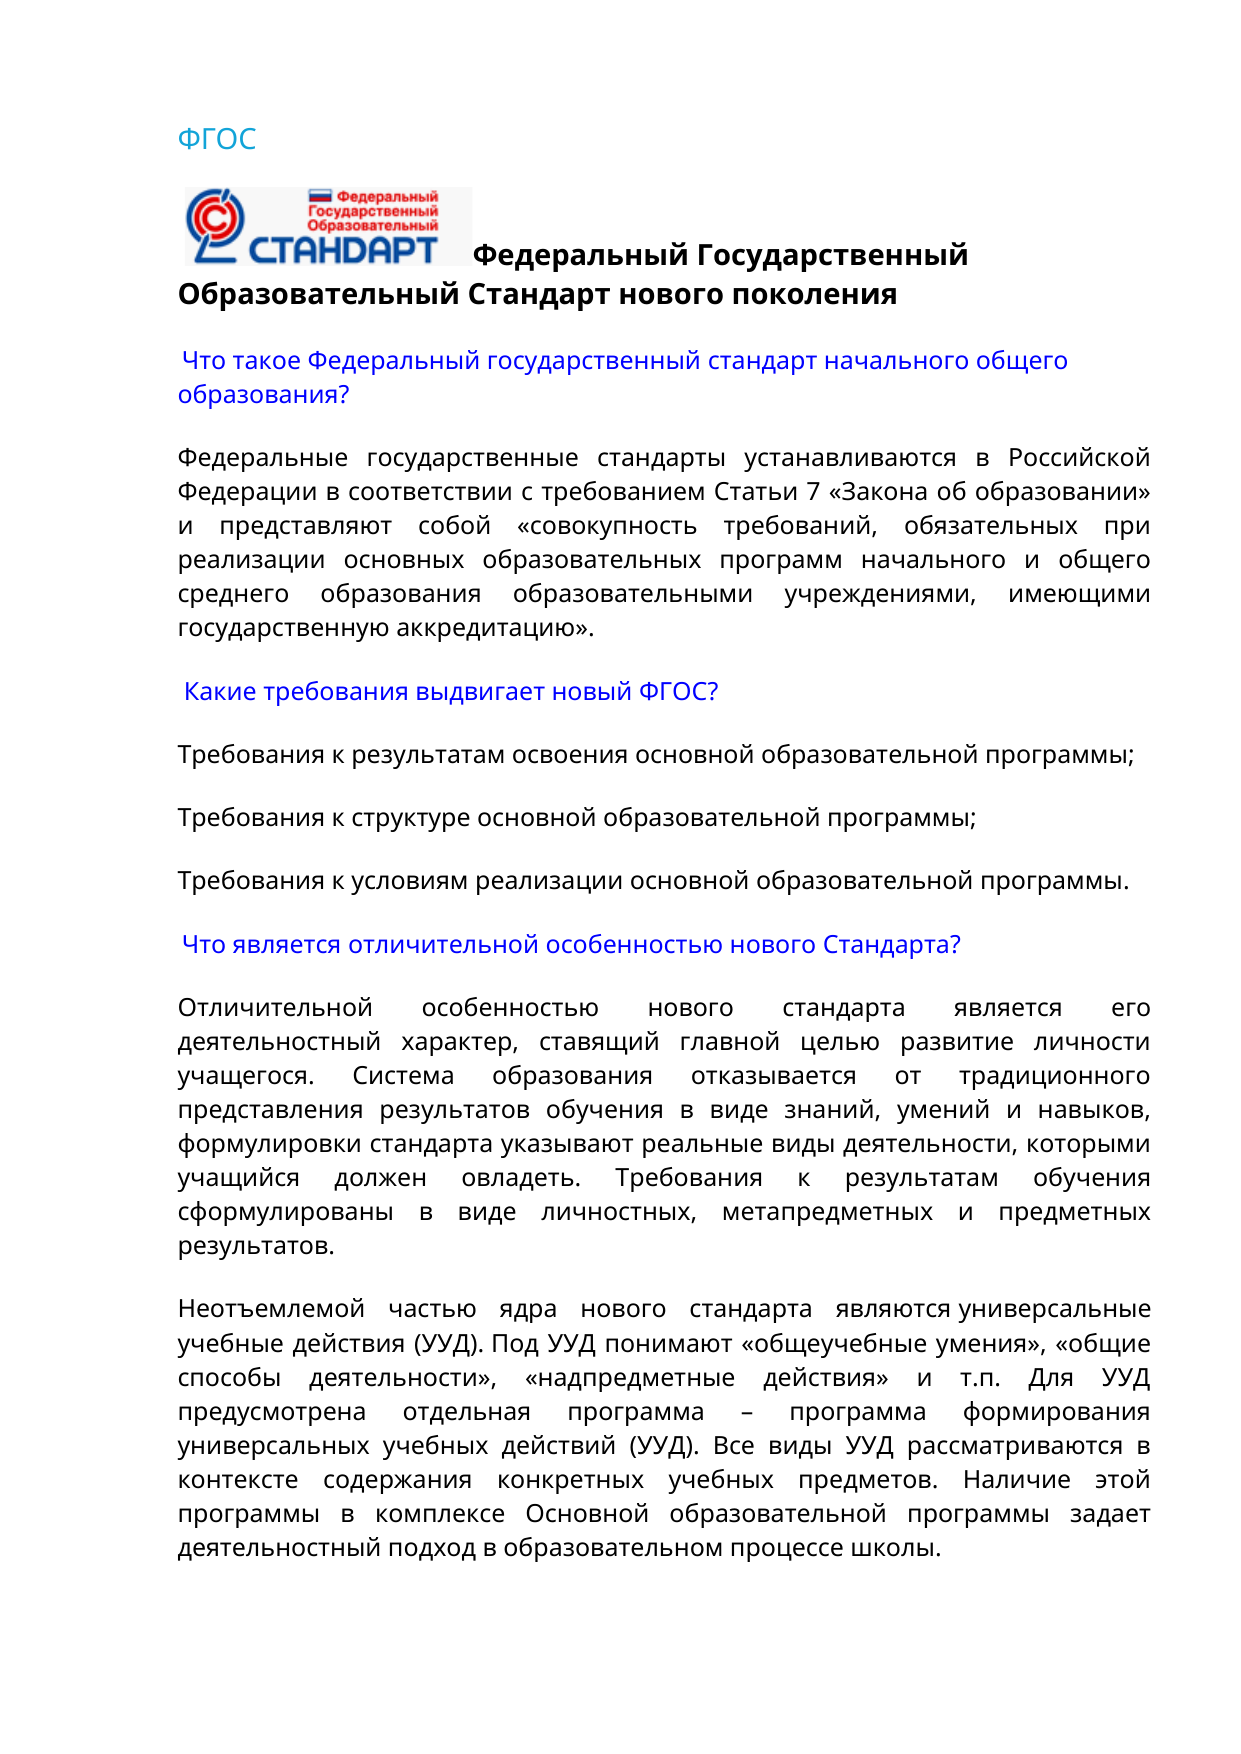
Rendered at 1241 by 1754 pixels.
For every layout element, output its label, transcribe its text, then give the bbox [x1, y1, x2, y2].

text Что такое Федеральный государственный стандарт начального общего образования? [177, 342, 1152, 411]
text Что является отличительной особенностью нового Стандарта? [177, 926, 1152, 960]
text Неотъемлемой частью ядра нового стандарта являются универсальные учебные действия (УУД). Под УУД понимают «общеучебные умения», «общие способы деятельности», «надпредметные действия» и т.п. Для УУД предусмотрена отдельная программа – программа формирования универсальных учебных действий (УУД). Все виды УУД рассматриваются в контексте содержания конкретных учебных предметов. Наличие этой программы в комплексе Основной образовательной программы задает деятельностный подход в образовательном процессе школы. [177, 1291, 1152, 1564]
text Требования к структуре основной образовательной программы; [177, 800, 1152, 834]
picture [184, 187, 473, 266]
text Федеральный Государственный Образовательный Стандарт нового поколения [177, 187, 1152, 313]
text Отличительной особенностью нового стандарта является его деятельностный характер, ставящий главной целью развитие личности учащегося. Система образования отказывается от традиционного представления результатов обучения в виде знаний, умений и навыков, формулировки стандарта указывают реальные виды деятельности, которыми учащийся должен овладеть. Требования к результатам обучения сформулированы в виде личностных, метапредметных и предметных результатов. [177, 989, 1152, 1262]
text Требования к условиям реализации основной образовательной программы. [177, 863, 1152, 897]
text ФГОС [177, 118, 1152, 158]
text Требования к результатам освоения основной образовательной программы; [177, 737, 1152, 771]
text Федеральные государственные стандарты устанавливаются в Российской Федерации в соответствии с требованием Статьи 7 «Закона об образовании» и представляют собой «совокупность требований, обязательных при реализации основных образовательных программ начального и общего среднего образования образовательными учреждениями, имеющими государственную аккредитацию». [177, 440, 1152, 644]
text Какие требования выдвигает новый ФГОС? [177, 673, 1152, 707]
